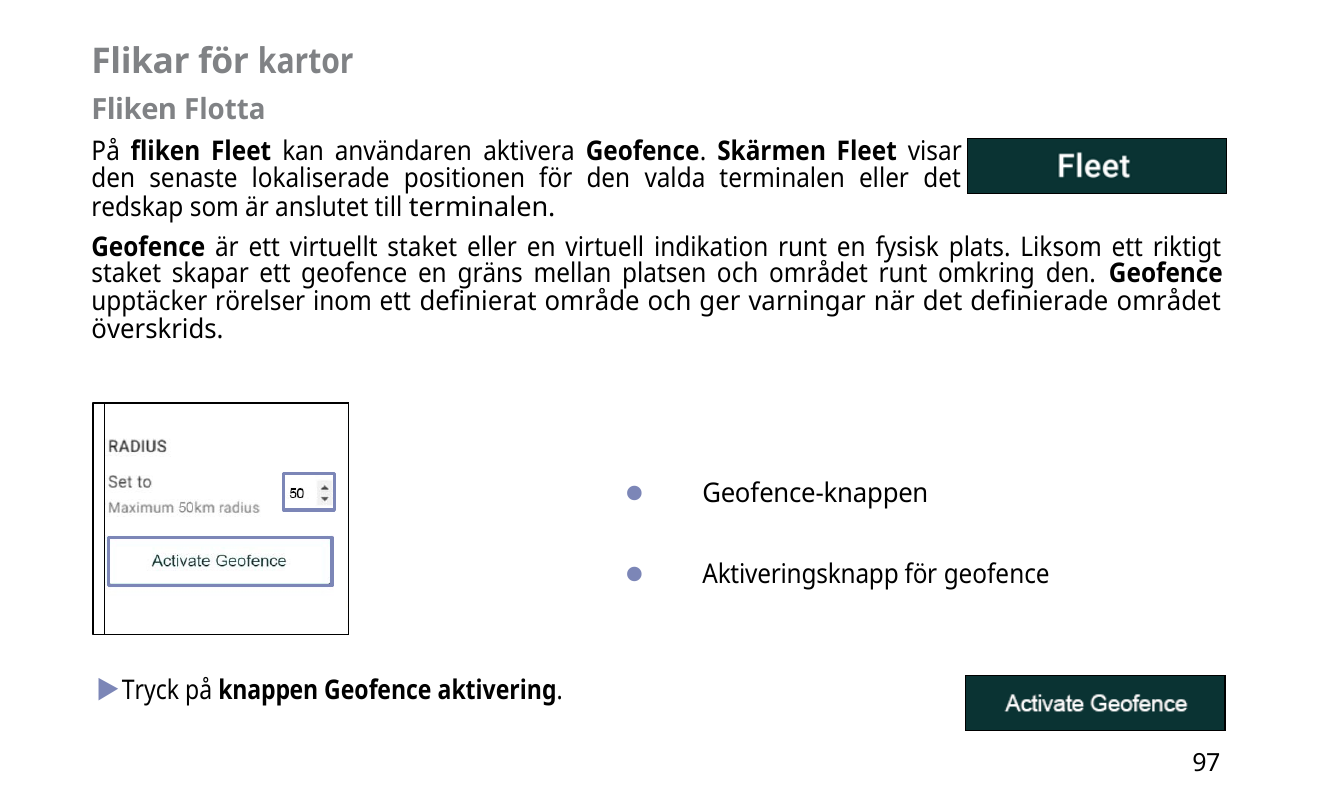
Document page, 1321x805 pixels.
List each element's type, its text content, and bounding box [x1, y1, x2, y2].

list Tryck på knappen Geofence aktivering. [96, 670, 1258, 707]
subtitle Fliken Flotta [91, 88, 1258, 128]
picture [968, 139, 1226, 193]
list Geofence-knappen [625, 473, 1258, 510]
picture [105, 404, 348, 634]
subtitle Flikar för kartor [91, 35, 1258, 83]
picture [966, 707, 1224, 730]
text På fliken Fleet kan användaren aktivera Geofence. Skärmen Fleet visar den senaste lokaliserade positionen för den valda terminalen eller det redskap som är anslutet till terminalen. [91, 138, 962, 224]
text Geofence är ett virtuellt staket eller en virtuell indikation runt en fysisk plats. Liksom ett riktigt staket skapar ett geofence en gräns mellan platsen och området runt omkring den. Geofence upptäcker rörelser inom ett definierat område och ger varningar när det definierade området överskrids. [91, 234, 1223, 347]
list Aktiveringsknapp för geofence [625, 554, 1258, 591]
